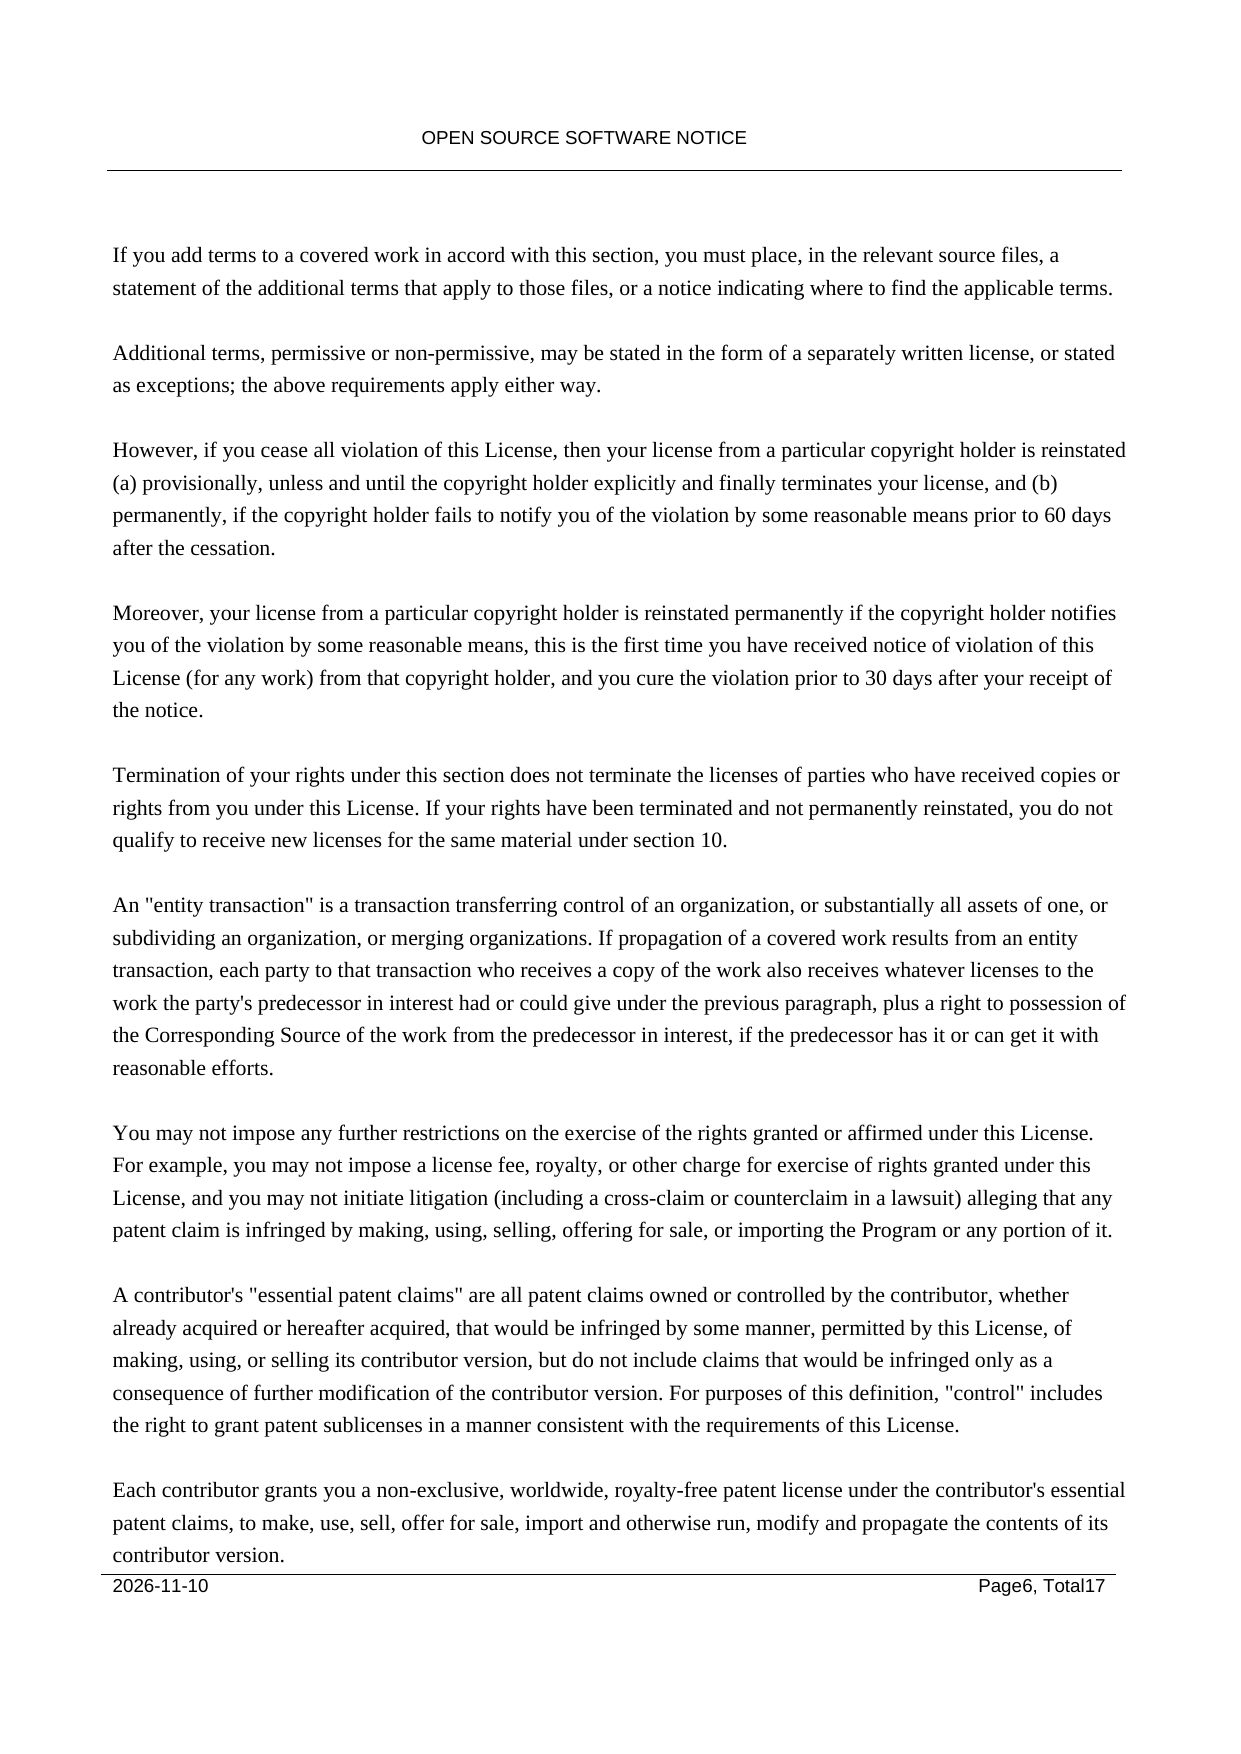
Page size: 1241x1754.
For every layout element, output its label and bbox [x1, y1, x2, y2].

text [112, 206, 1128, 1571]
